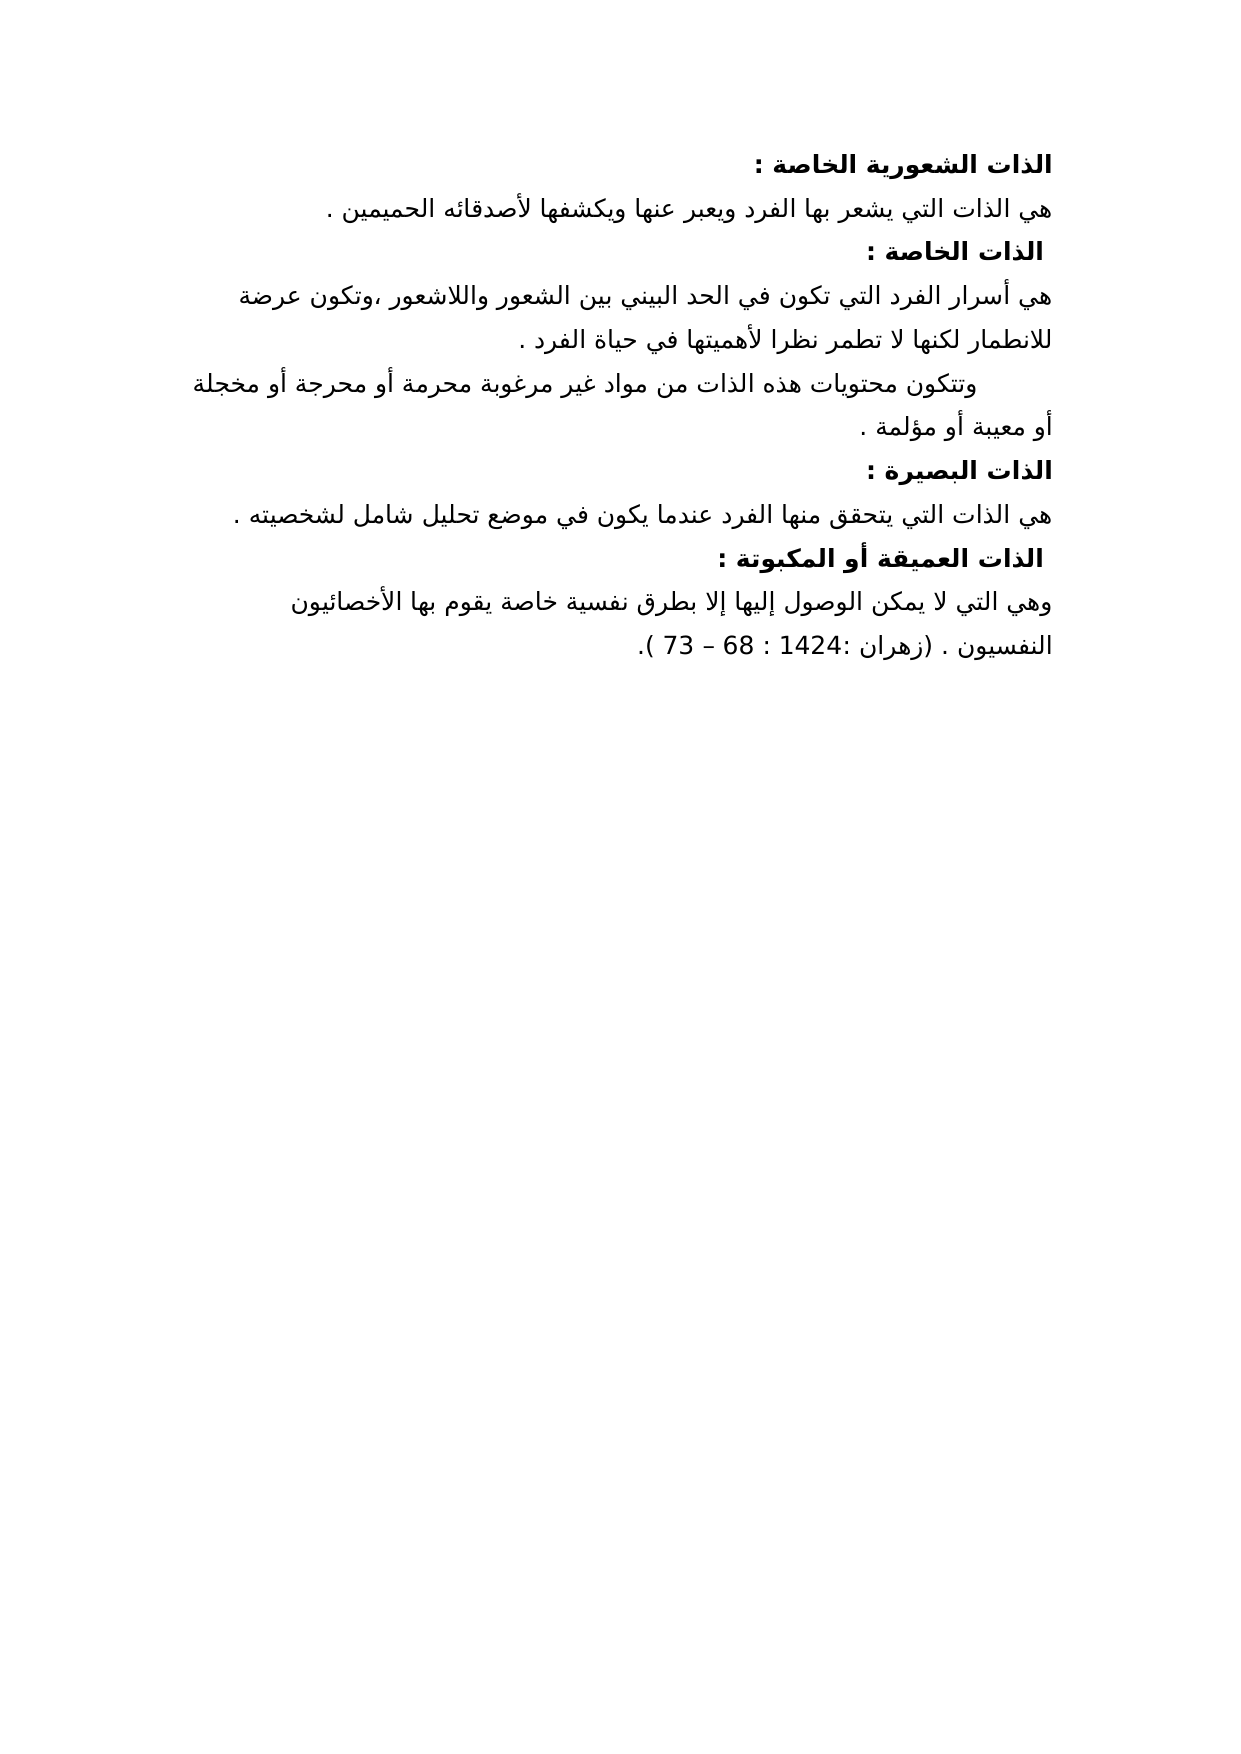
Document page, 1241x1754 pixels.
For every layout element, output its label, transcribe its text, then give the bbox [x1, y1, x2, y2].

text الذات البصيرة : [187, 456, 1053, 485]
text وتتكون محتويات هذه الذات من مواد غير مرغوبة محرمة أو محرجة أو مخجلة أو معيبة أو مؤلمة . [187, 369, 1053, 442]
text الذات الشعورية الخاصة : [187, 150, 1053, 179]
text هي الذات التي يتحقق منها الفرد عندما يكون في موضع تحليل شامل لشخصيته . [187, 500, 1053, 529]
text هي الذات التي يشعر بها الفرد ويعبر عنها ويكشفها لأصدقائه الحميمين . [187, 194, 1053, 223]
text الذات العميقة أو المكبوتة : [187, 544, 1053, 573]
text الذات الخاصة : [187, 237, 1053, 267]
text هي أسرار الفرد التي تكون في الحد البيني بين الشعور واللاشعور ،وتكون عرضة للانطمار لكنها لا تطمر نظرا لأهميتها في حياة الفرد . [187, 281, 1053, 354]
text وهي التي لا يمكن الوصول إليها إلا بطرق نفسية خاصة يقوم بها الأخصائيون النفسيون . (زهران :1424 : 68 – 73 ). [187, 587, 1053, 660]
